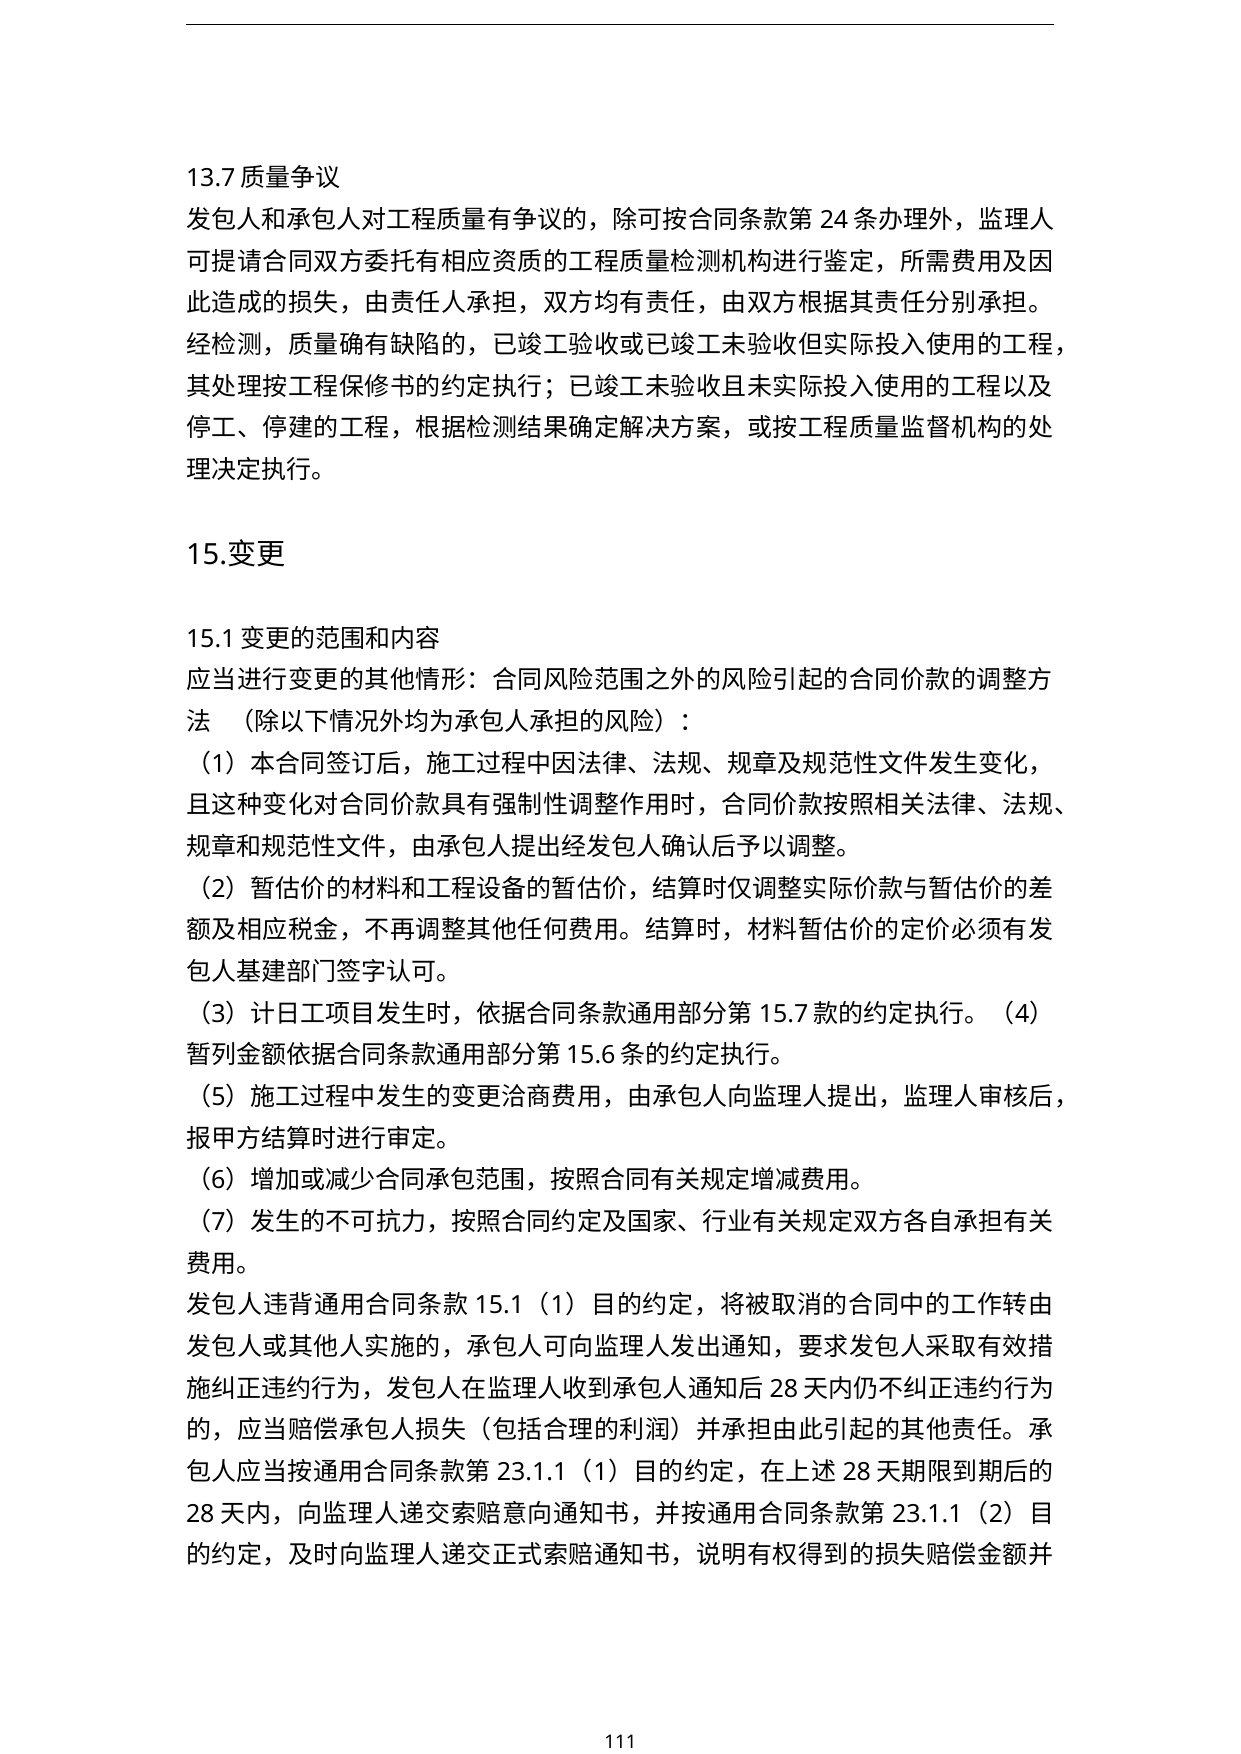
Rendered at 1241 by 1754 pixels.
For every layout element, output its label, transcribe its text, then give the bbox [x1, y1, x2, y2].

text （3）计日工项目发生时，依据合同条款通用部分第15.7款的约定执行。（4）暂列金额依据合同条款通用部分第15.6条的约定执行。 [186, 993, 1054, 1071]
text 15.变更 [186, 530, 1054, 573]
text （2）暂估价的材料和工程设备的暂估价，结算时仅调整实际价款与暂估价的差额及相应税金，不再调整其他任何费用。结算时，材料暂估价的定价必须有发包人基建部门签字认可。 [186, 868, 1054, 988]
text 发包人和承包人对工程质量有争议的，除可按合同条款第24条办理外，监理人可提请合同双方委托有相应资质的工程质量检测机构进行鉴定，所需费用及因此造成的损失，由责任人承担，双方均有责任，由双方根据其责任分别承担。经检测，质量确有缺陷的，已竣工验收或已竣工未验收但实际投入使用的工程，其处理按工程保修书的约定执行；已竣工未验收且未实际投入使用的工程以及停工、停建的工程，根据检测结果确定解决方案，或按工程质量监督机构的处理决定执行。 [186, 199, 1054, 486]
text （6）增加或减少合同承包范围，按照合同有关规定增减费用。 [186, 1160, 1054, 1196]
text 13.7质量争议 [186, 158, 1054, 194]
text （1）本合同签订后，施工过程中因法律、法规、规章及规范性文件发生变化，且这种变化对合同价款具有强制性调整作用时，合同价款按照相关法律、法规、规章和规范性文件，由承包人提出经发包人确认后予以调整。 [186, 743, 1054, 863]
text （7）发生的不可抗力，按照合同约定及国家、行业有关规定双方各自承担有关费用。 [186, 1201, 1054, 1279]
text 应当进行变更的其他情形：合同风险范围之外的风险引起的合同价款的调整方法 （除以下情况外均为承包人承担的风险）： [186, 660, 1054, 738]
text （5）施工过程中发生的变更洽商费用，由承包人向监理人提出，监理人审核后，报甲方结算时进行审定。 [186, 1076, 1054, 1154]
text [186, 1285, 1054, 1571]
text 15.1变更的范围和内容 [186, 618, 1054, 654]
